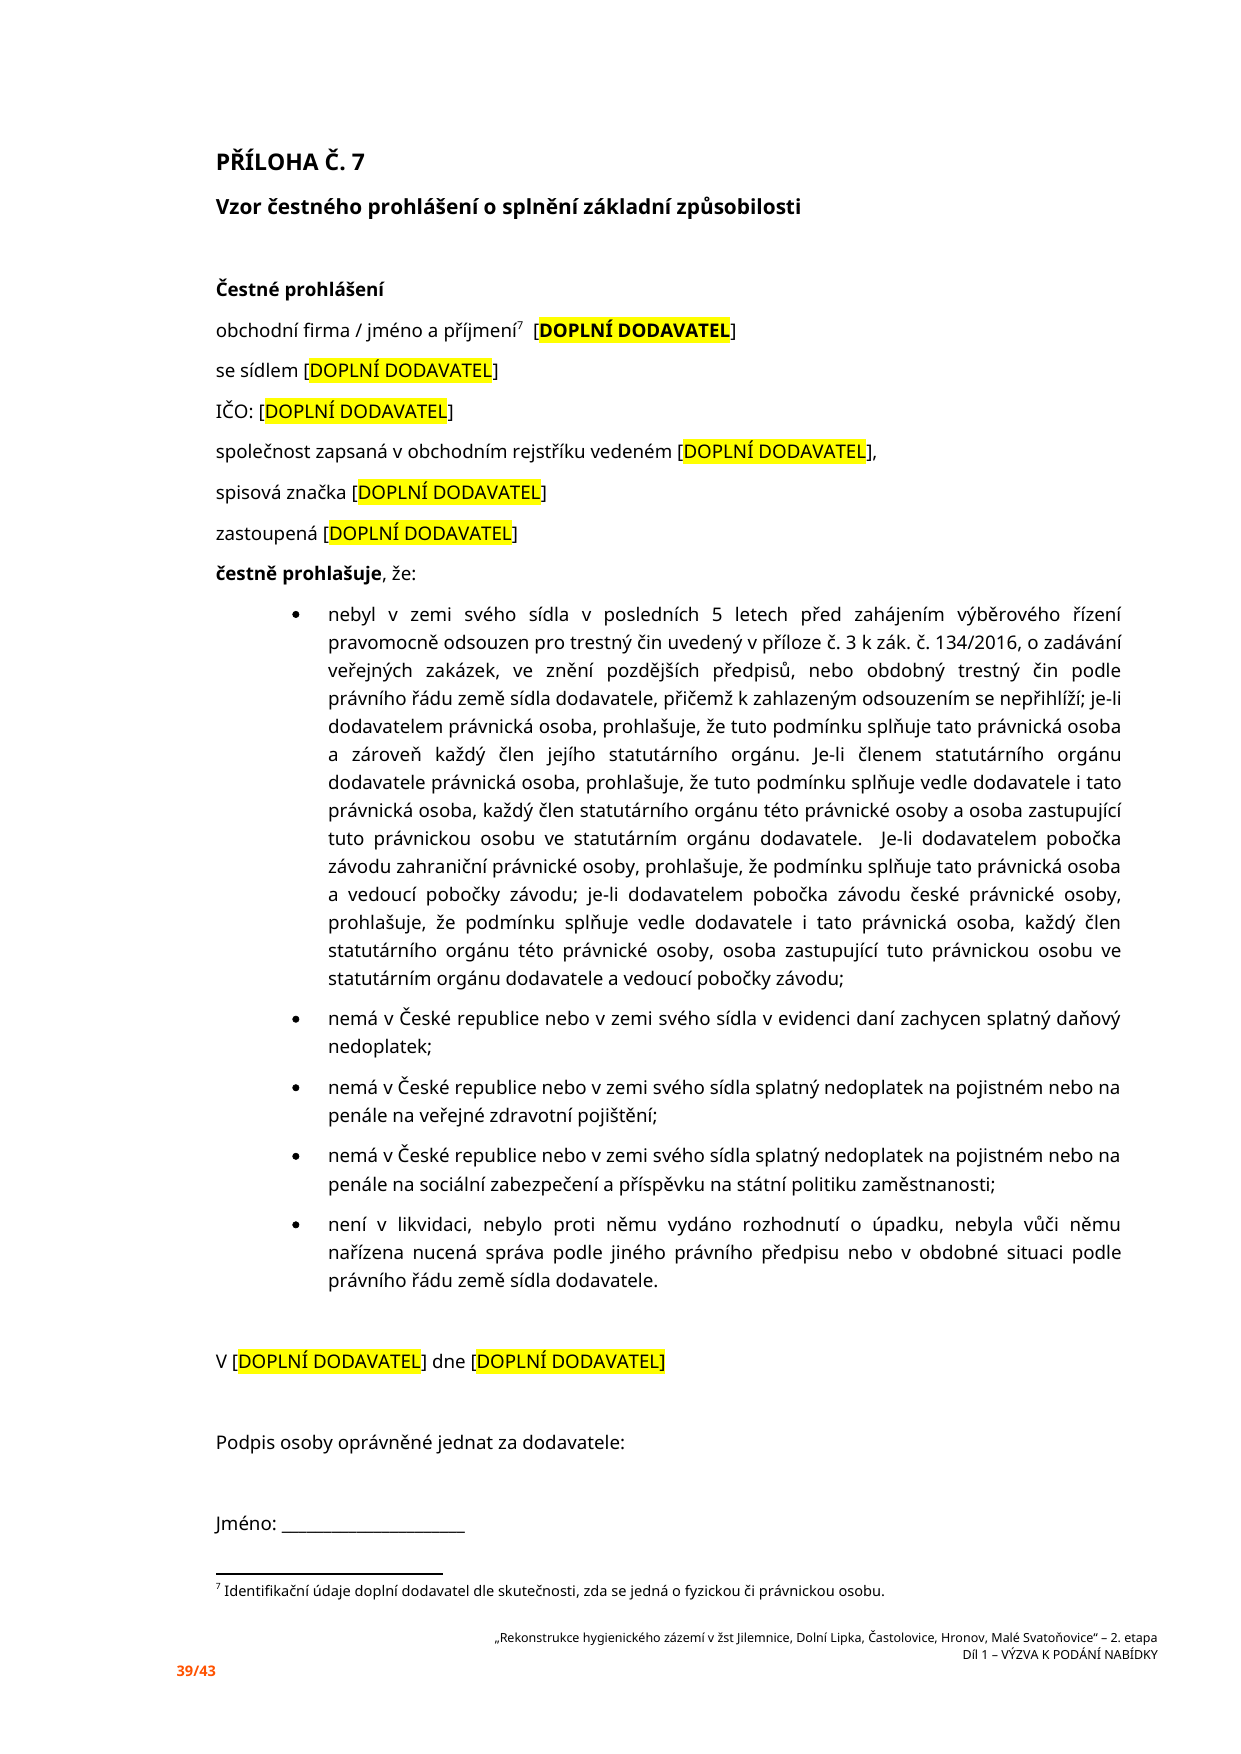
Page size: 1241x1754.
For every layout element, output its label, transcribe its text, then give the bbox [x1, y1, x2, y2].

text zastoupená [DOPLNÍ DODAVATEL] [216, 520, 329, 545]
text se sídlem [DOPLNÍ DODAVATEL] [492, 358, 1122, 383]
text zastoupená [DOPLNÍ DODAVATEL] [512, 520, 1122, 545]
text obchodní firma / jméno a příjmení [DOPLNÍ DODAVATEL] [216, 317, 539, 343]
text spisová značka [DOPLNÍ DODAVATEL] [541, 479, 1122, 505]
text Čestné prohlášení [216, 277, 1122, 302]
text se sídlem [DOPLNÍ DODAVATEL] [216, 358, 309, 383]
text nemá v České republice nebo v zemi svého sídla splatný nedoplatek na pojistném nebo na penále na sociální zabezpečení a příspěvku na státní politiku zaměstnanosti; [292, 1143, 1122, 1196]
text IČO: [DOPLNÍ DODAVATEL] [447, 398, 1122, 424]
text nemá v České republice nebo v zemi svého sídla splatný nedoplatek na pojistném nebo na penále na veřejné zdravotní pojištění; [292, 1074, 1122, 1128]
text čestně prohlašuje, že: [216, 560, 1122, 586]
text nebyl v zemi svého sídla v posledních 5 letech před zahájením výběrového řízení pravomocně odsouzen pro trestný čin uvedený v příloze č. 3 k zák. č. 134/2016, o zadávání veřejných zakázek, ve znění pozdějších předpisů, nebo obdobný trestný čin podle právního řádu země sídla dodavatele, přičemž k zahlazeným odsouzením se nepřihlíží; je-li dodavatelem právnická osoba, prohlašuje, že tuto podmínku splňuje tato právnická osoba a zároveň každý člen jejího statutárního orgánu. Je-li členem statutárního orgánu dodavatele právnická osoba, prohlašuje, že tuto podmínku splňuje vedle dodavatele i tato právnická osoba, každý člen statutárního orgánu této právnické osoby a osoba zastupující tuto právnickou osobu ve statutárním orgánu dodavatele. Je-li dodavatelem pobočka závodu zahraniční právnické osoby, prohlašuje, že podmínku splňuje tato právnická osoba a vedoucí pobočky závodu; je-li dodavatelem pobočka závodu české právnické osoby, prohlašuje, že podmínku splňuje vedle dodavatele i tato právnická osoba, každý člen statutárního orgánu této právnické osoby, osoba zastupující tuto právnickou osobu ve statutárním orgánu dodavatele a vedoucí pobočky závodu; [292, 601, 1122, 991]
text obchodní firma / jméno a příjmení [DOPLNÍ DODAVATEL] [730, 317, 1122, 343]
text společnost zapsaná v obchodním rejstříku vedeném [DOPLNÍ DODAVATEL], [866, 439, 1122, 464]
text není v likvidaci, nebylo proti němu vydáno rozhodnutí o úpadku, nebyla vůči němu nařízena nucená správa podle jiného právního předpisu nebo v obdobné situaci podle právního řádu země sídla dodavatele. [292, 1211, 1122, 1293]
text Příloha č. 7 [216, 146, 1122, 177]
text Vzor čestného prohlášení o splnění základní způsobilosti [216, 192, 1122, 221]
text spisová značka [DOPLNÍ DODAVATEL] [216, 479, 358, 505]
text V [DOPLNÍ DODAVATEL] dne [DOPLNÍ DODAVATEL] [216, 1348, 1122, 1374]
text Jméno: ______________________ [216, 1511, 1122, 1536]
text Podpis osoby oprávněné jednat za dodavatele: [216, 1429, 1122, 1455]
text nemá v České republice nebo v zemi svého sídla v evidenci daní zachycen splatný daňový nedoplatek; [292, 1006, 1122, 1059]
text společnost zapsaná v obchodním rejstříku vedeném [DOPLNÍ DODAVATEL], [216, 439, 683, 464]
